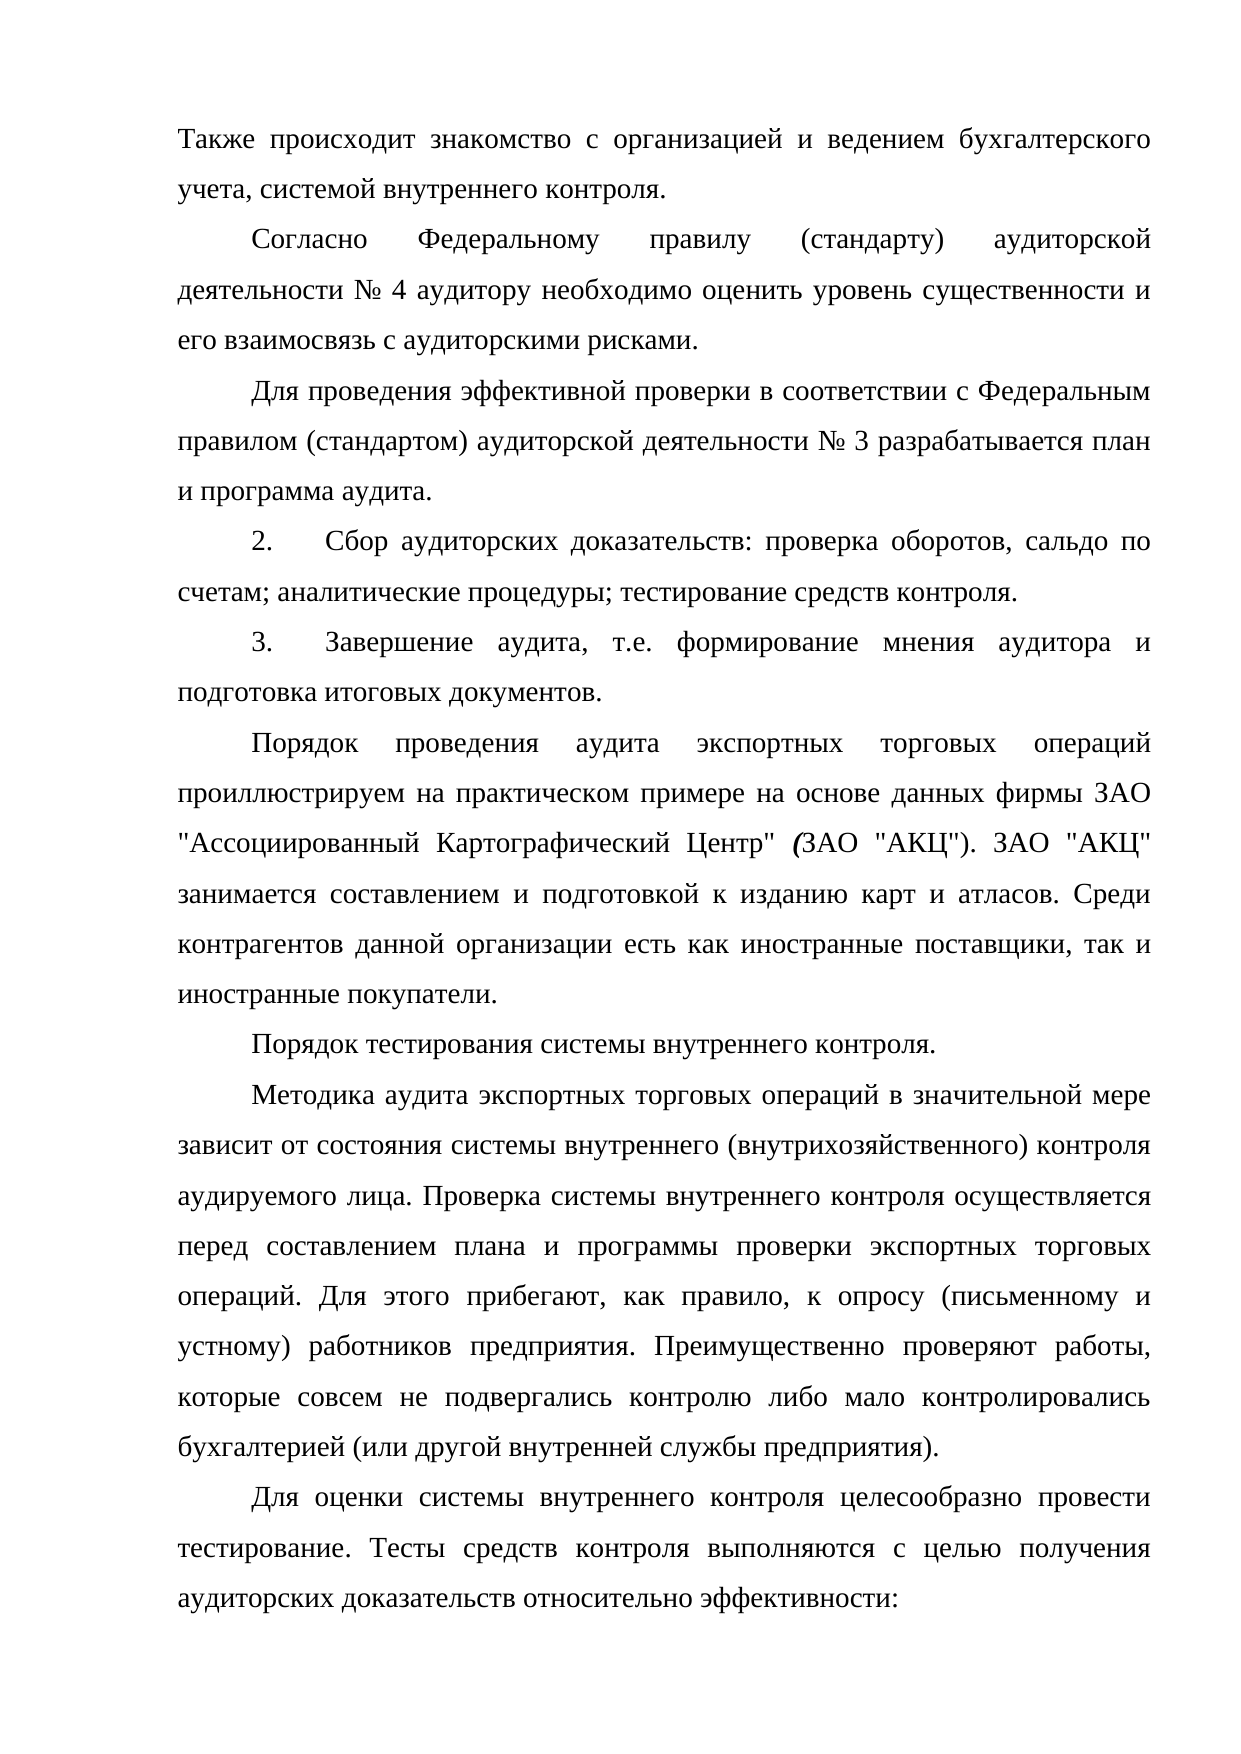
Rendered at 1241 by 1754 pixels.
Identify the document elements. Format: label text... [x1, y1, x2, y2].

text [177, 121, 1152, 205]
list Сбор аудиторских доказательств: проверка оборотов, сальдо по счетам; аналитические процедуры; тестирование средств контроля. [177, 523, 1152, 607]
text Для проведения эффективной проверки в соответствии с Федеральным правилом (стандартом) аудиторской деятельности № 3 разрабатывается план и программа аудита. [177, 373, 1152, 507]
list Завершение аудита, т.е. формирование мнения аудитора и подготовка итоговых документов. [177, 624, 1152, 708]
text Для оценки системы внутреннего контроля целесообразно провести тестирование. Тесты средств контроля выполняются с целью получения аудиторских доказательств относительно эффективности: [177, 1479, 1152, 1614]
text Порядок проведения аудита экспортных торговых операций проиллюстрируем на практическом примере на основе данных фирмы ЗАО "Ассоциированный Картографический Центр" (ЗАО "АКЦ"). ЗАО "АКЦ" занимается составлением и подготовкой к изданию карт и атласов. Среди контрагентов данной организации есть как иностранные поставщики, так и иностранные покупатели. [177, 725, 1152, 1010]
text Согласно Федеральному правилу (стандарту) аудиторской деятельности № 4 аудитору необходимо оценить уровень существенности и его взаимосвязь с аудиторскими рисками. [177, 222, 1152, 356]
text Порядок тестирования системы внутреннего контроля. [177, 1027, 1152, 1060]
text Методика аудита экспортных торговых операций в значительной мере зависит от состояния системы внутреннего (внутрихозяйственного) контроля аудируемого лица. Проверка системы внутреннего контроля осуществляется перед составлением плана и программы проверки экспортных торговых операций. Для этого прибегают, как правило, к опросу (письменному и устному) работников предприятия. Преимущественно проверяют работы, которые совсем не подвергались контролю либо мало контролировались бухгалтерией (или другой внутренней службы предприятия). [177, 1077, 1152, 1463]
